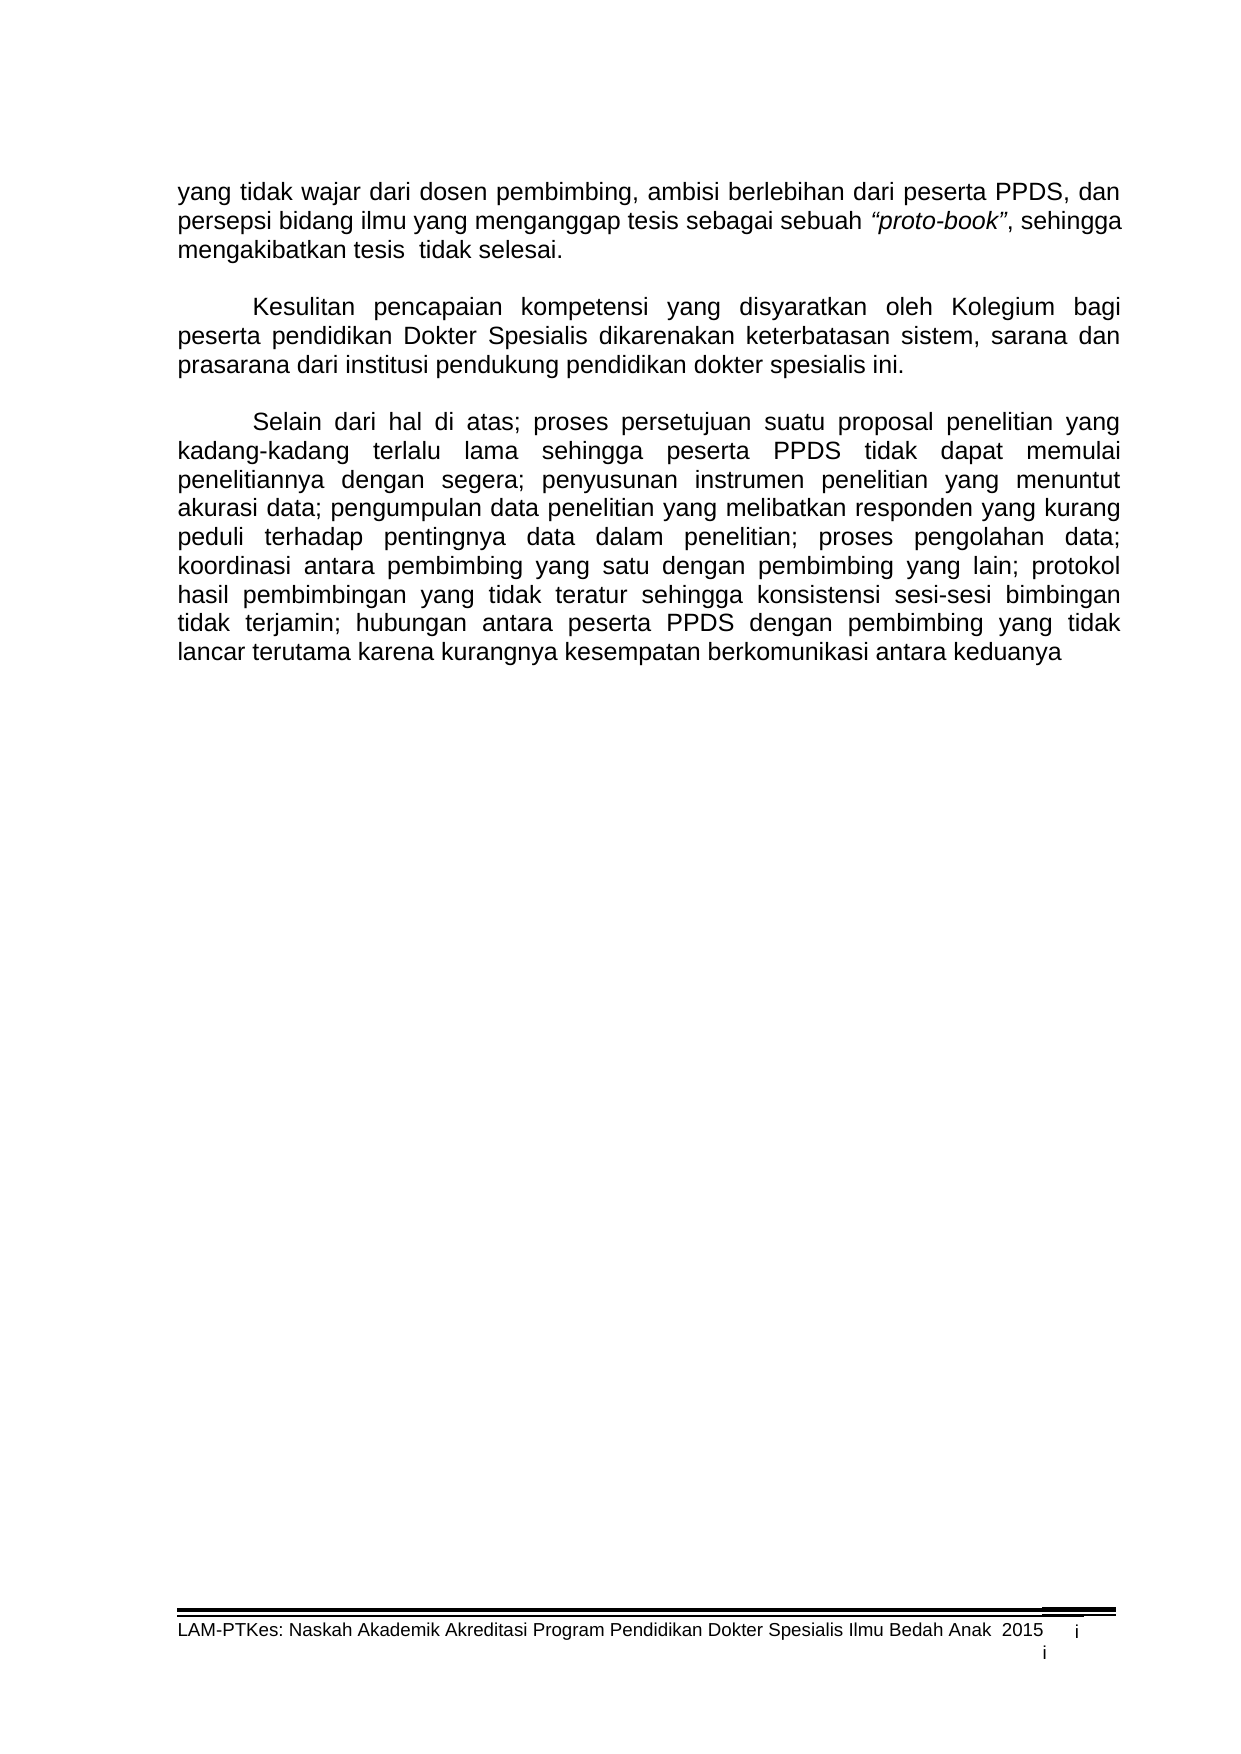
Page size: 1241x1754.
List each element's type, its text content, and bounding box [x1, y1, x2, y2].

text Selain dari hal di atas; proses persetujuan suatu proposal penelitian yang kadang-kadang terlalu lama sehingga peserta PPDS tidak dapat memulai penelitiannya dengan segera; penyusunan instrumen penelitian yang menuntut akurasi data; pengumpulan data penelitian yang melibatkan responden yang kurang peduli terhadap pentingnya data dalam penelitian; proses pengolahan data; koordinasi antara pembimbing yang satu dengan pembimbing yang lain; protokol hasil pembimbingan yang tidak teratur sehingga konsistensi sesi-sesi bimbingan tidak terjamin; hubungan antara peserta PPDS dengan pembimbing yang tidak lancar terutama karena kurangnya kesempatan berkomunikasi antara keduanya [177, 407, 1122, 666]
text Kesulitan pencapaian kompetensi yang disyaratkan oleh Kolegium bagi peserta pendidikan Dokter Spesialis dikarenakan keterbatasan sistem, sarana dan prasarana dari institusi pendukung pendidikan dokter spesialis ini. [177, 292, 1122, 378]
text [177, 177, 1122, 263]
